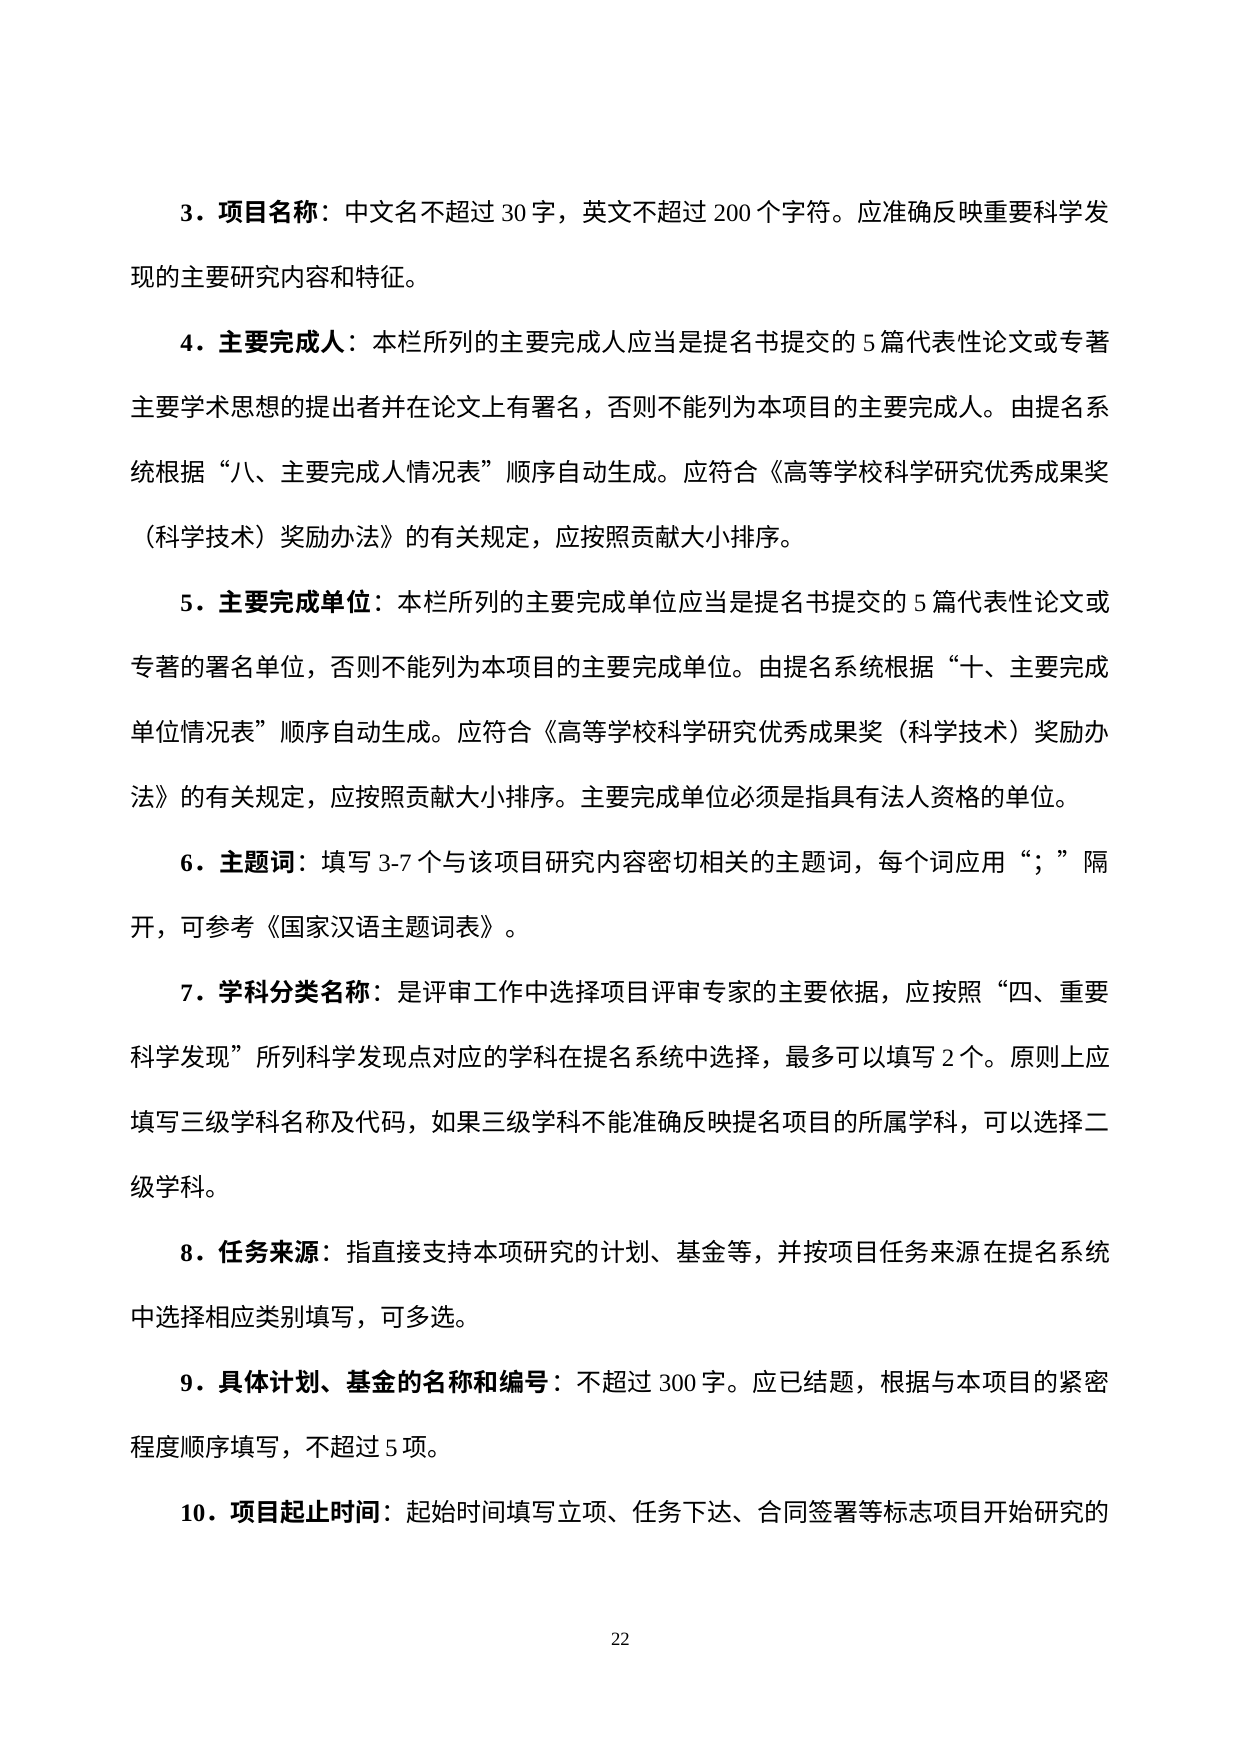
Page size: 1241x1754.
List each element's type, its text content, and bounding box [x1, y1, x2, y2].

text 9．具体计划、基金的名称和编号：不超过300字。应已结题，根据与本项目的紧密程度顺序填写，不超过5项。 [130, 1348, 1110, 1478]
text 8．任务来源：指直接支持本项研究的计划、基金等，并按项目任务来源在提名系统中选择相应类别填写，可多选。 [130, 1218, 1110, 1348]
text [130, 1478, 1110, 1543]
text 6．主题词：填写3-7个与该项目研究内容密切相关的主题词，每个词应用“；”隔开，可参考《国家汉语主题词表》。 [130, 828, 1110, 958]
text 3．项目名称：中文名不超过30字，英文不超过200个字符。应准确反映重要科学发现的主要研究内容和特征。 [130, 178, 1110, 308]
text 5．主要完成单位：本栏所列的主要完成单位应当是提名书提交的5篇代表性论文或专著的署名单位，否则不能列为本项目的主要完成单位。由提名系统根据“十、主要完成单位情况表”顺序自动生成。应符合《高等学校科学研究优秀成果奖（科学技术）奖励办法》的有关规定，应按照贡献大小排序。主要完成单位必须是指具有法人资格的单位。 [130, 568, 1110, 828]
text 4．主要完成人：本栏所列的主要完成人应当是提名书提交的5篇代表性论文或专著主要学术思想的提出者并在论文上有署名，否则不能列为本项目的主要完成人。由提名系统根据“八、主要完成人情况表”顺序自动生成。应符合《高等学校科学研究优秀成果奖（科学技术）奖励办法》的有关规定，应按照贡献大小排序。 [130, 308, 1110, 568]
text 7．学科分类名称：是评审工作中选择项目评审专家的主要依据，应按照“四、重要科学发现”所列科学发现点对应的学科在提名系统中选择，最多可以填写2个。原则上应填写三级学科名称及代码，如果三级学科不能准确反映提名项目的所属学科，可以选择二级学科。 [130, 958, 1110, 1218]
